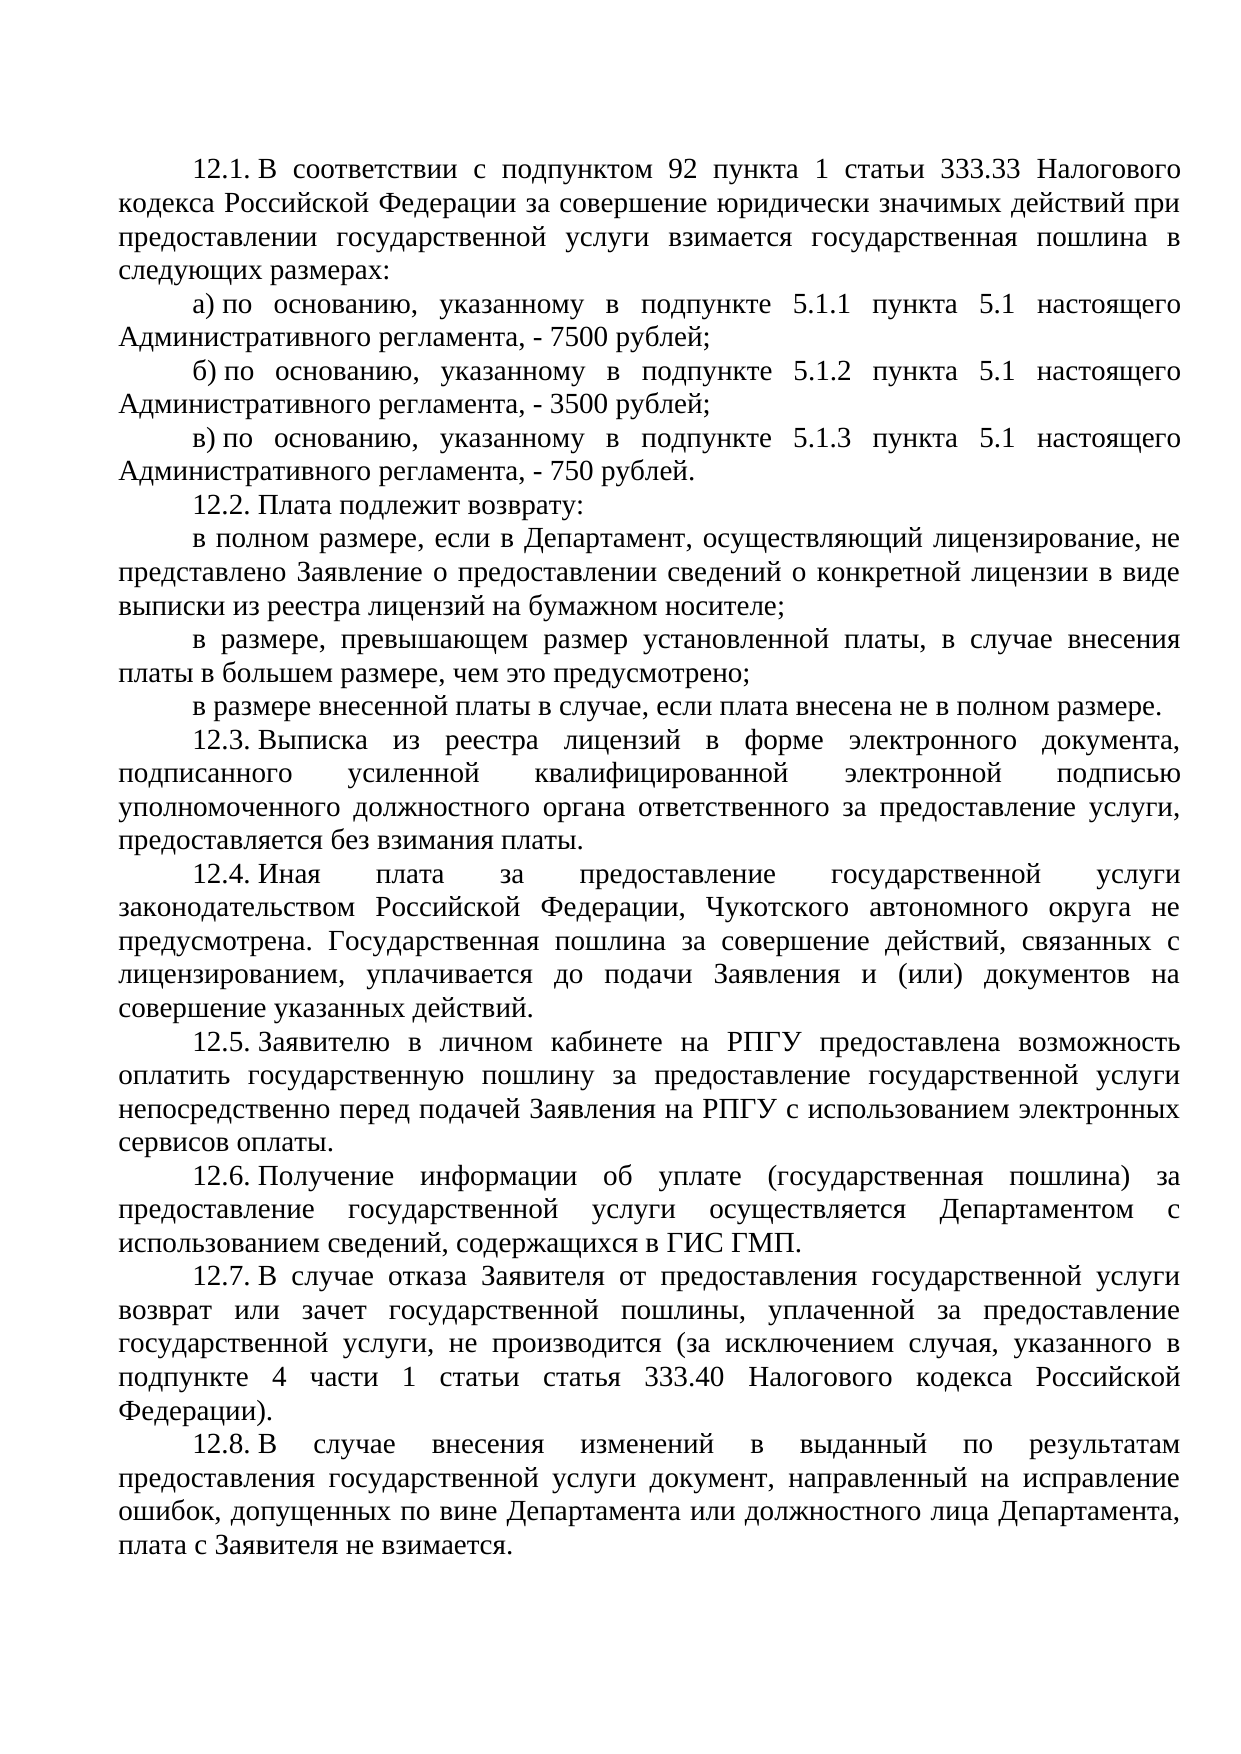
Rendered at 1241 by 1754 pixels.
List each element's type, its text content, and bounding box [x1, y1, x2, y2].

text 12.8. В случае внесения изменений в выданный по результатам предоставления государственной услуги документ, направленный на исправление ошибок, допущенных по вине Департамента или должностного лица Департамента, плата с Заявителя не взимается. [118, 1426, 1181, 1560]
text 12.4. Иная плата за предоставление государственной услуги законодательством Российской Федерации, Чукотского автономного округа не предусмотрена. Государственная пошлина за совершение действий, связанных с лицензированием, уплачивается до подачи Заявления и (или) документов на совершение указанных действий. [118, 856, 1181, 1024]
text в) по основанию, указанному в подпункте 5.1.3 пункта 5.1 настоящего Административного регламента, - 750 рублей. [118, 420, 1181, 487]
text в размере, превышающем размер установленной платы, в случае внесения платы в большем размере, чем это предусмотрено; [118, 621, 1181, 688]
text 12.7. В случае отказа Заявителя от предоставления государственной услуги возврат или зачет государственной пошлины, уплаченной за предоставление государственной услуги, не производится (за исключением случая, указанного в подпункте 4 части 1 статьи статья 333.40 Налогового кодекса Российской Федерации). [118, 1258, 1181, 1426]
text в размере внесенной платы в случае, если плата внесена не в полном размере. [118, 688, 1181, 722]
text 12.2. Плата подлежит возврату: [118, 487, 1181, 521]
text в полном размере, если в Департамент, осуществляющий лицензирование, не представлено Заявление о предоставлении сведений о конкретной лицензии в виде выписки из реестра лицензий на бумажном носителе; [118, 521, 1181, 621]
text б) по основанию, указанному в подпункте 5.1.2 пункта 5.1 настоящего Административного регламента, - 3500 рублей; [118, 353, 1181, 420]
text 12.3. Выписка из реестра лицензий в форме электронного документа, подписанного усиленной квалифицированной электронной подписью уполномоченного должностного органа ответственного за предоставление услуги, предоставляется без взимания платы. [118, 722, 1181, 856]
text а) по основанию, указанному в подпункте 5.1.1 пункта 5.1 настоящего Административного регламента, - 7500 рублей; [118, 286, 1181, 353]
text 12.6. Получение информации об уплате (государственная пошлина) за предоставление государственной услуги осуществляется Департаментом с использованием сведений, содержащихся в ГИС ГМП. [118, 1158, 1181, 1258]
text 12.5. Заявителю в личном кабинете на РПГУ предоставлена возможность оплатить государственную пошлину за предоставление государственной услуги непосредственно перед подачей Заявления на РПГУ с использованием электронных сервисов оплаты. [118, 1024, 1181, 1158]
text 12.1. В соответствии с подпунктом 92 пункта 1 статьи 333.33 Налогового кодекса Российской Федерации за совершение юридически значимых действий при предоставлении государственной услуги взимается государственная пошлина в следующих размерах: [118, 152, 1181, 286]
